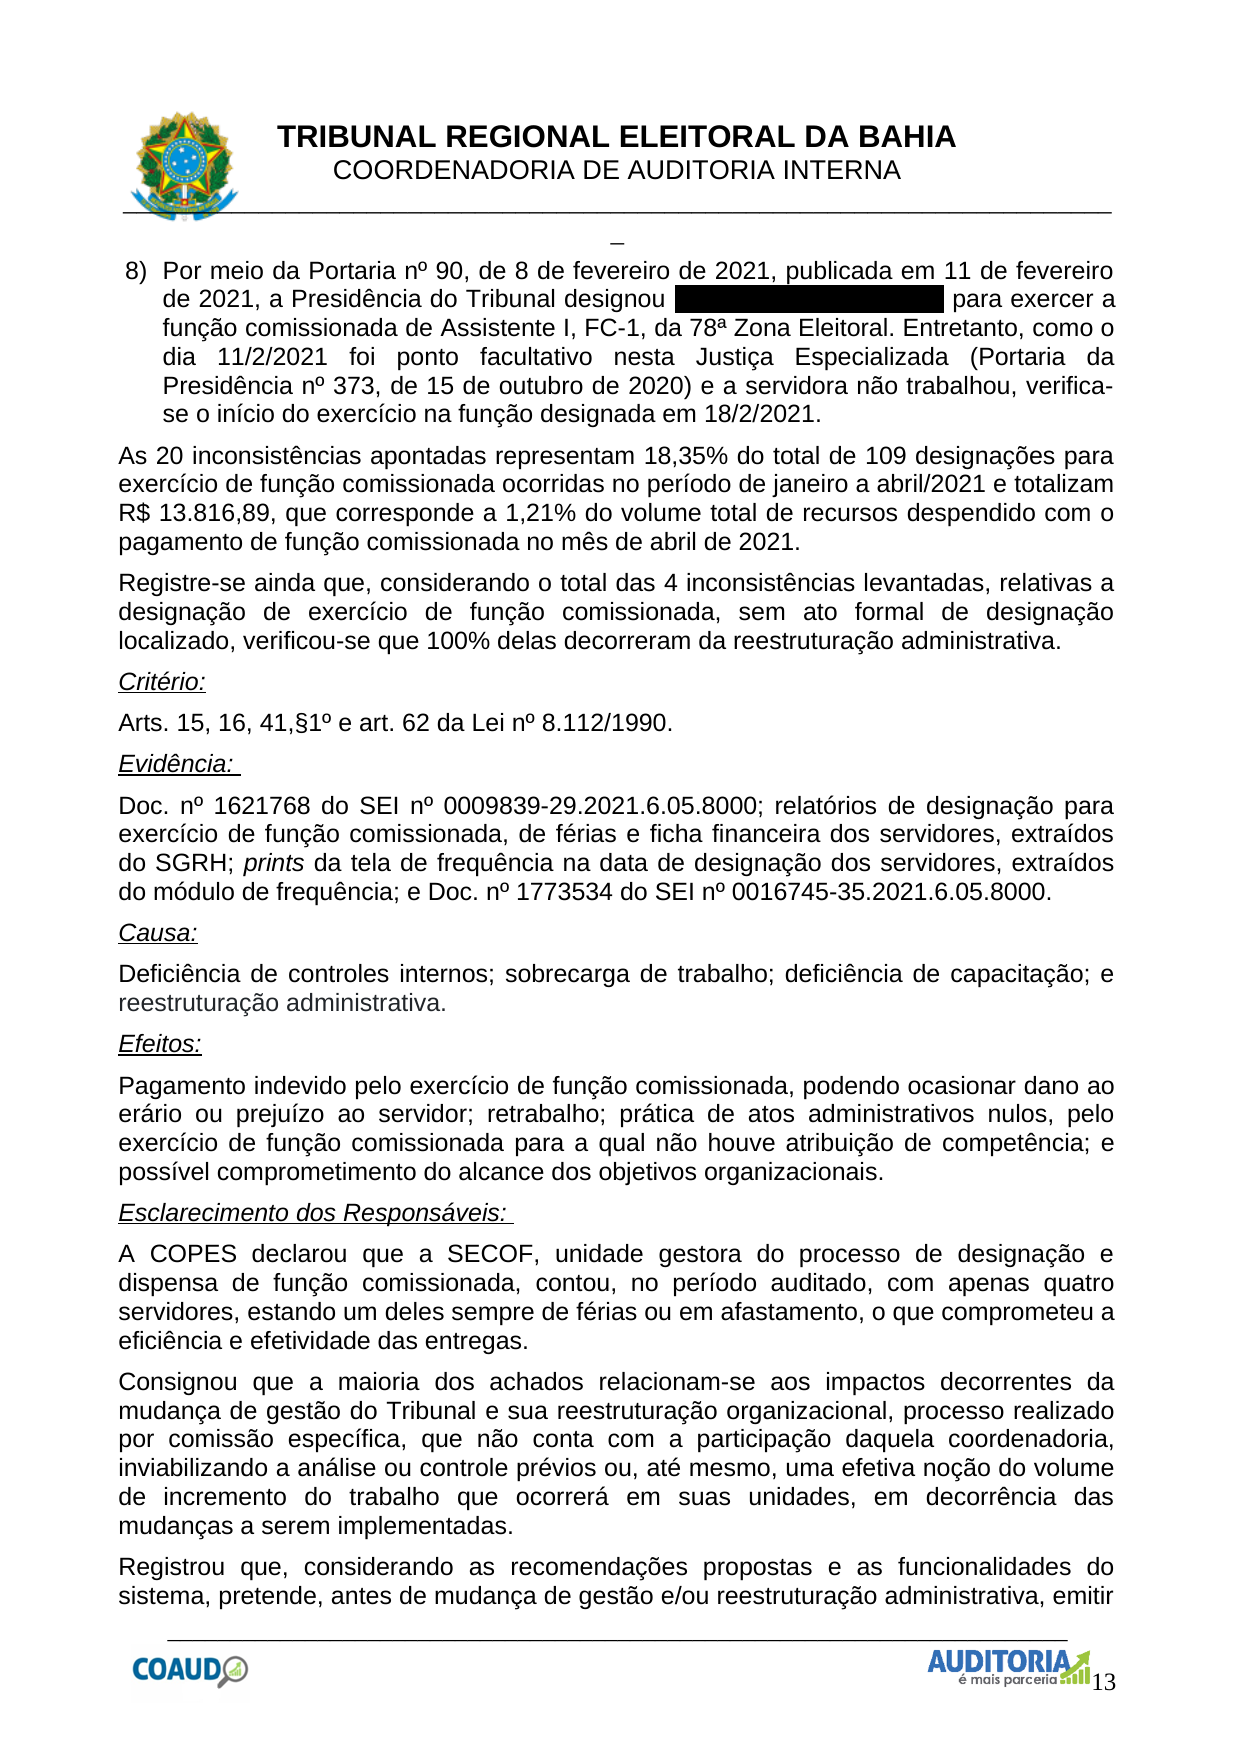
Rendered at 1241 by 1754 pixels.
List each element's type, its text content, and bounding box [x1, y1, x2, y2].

text Arts. 15, 16, 41,§1º e art. 62 da Lei nº 8.112/1990. [118, 708, 1116, 737]
text Efeitos: [118, 1029, 1116, 1058]
text Causa: [118, 918, 1116, 947]
list Por meio da Portaria nº 90, de 8 de fevereiro de 2021, publicada em 11 de fevereiro de 2021, a Presidência do Tribunal designou Edenilda Sousa Bomfim para exercer a função comissionada de Assistente I, FC-1, da 78ª Zona Eleitoral. Entretanto, como o dia 11/2/2021 foi ponto facultativo nesta Justiça Especializada (Portaria da Presidência nº 373, de 15 de outubro de 2020) e a servidora não trabalhou, verifica-se o início do exercício na função designada em 18/2/2021. [125, 256, 1116, 428]
text As 20 inconsistências apontadas representam 18,35% do total de 109 designações para exercício de função comissionada ocorridas no período de janeiro a abril/2021 e totalizam R$ 13.816,89, que corresponde a 1,21% do volume total de recursos despendido com o pagamento de função comissionada no mês de abril de 2021. [118, 441, 1116, 556]
picture [925, 1644, 1092, 1691]
text Evidência: [118, 749, 1116, 778]
picture [127, 109, 243, 212]
text Critério: [118, 667, 1116, 696]
text Consignou que a maioria dos achados relacionam-se aos impactos decorrentes da mudança de gestão do Tribunal e sua reestruturação organizacional, processo realizado por comissão específica, que não conta com a participação daquela coordenadoria, inviabilizando a análise ou controle prévios ou, até mesmo, uma efetiva noção do volume de incremento do trabalho que ocorrerá em suas unidades, em decorrência das mudanças a serem implementadas. [118, 1367, 1116, 1539]
text Pagamento indevido pelo exercício de função comissionada, podendo ocasionar dano ao erário ou prejuízo ao servidor; retrabalho; prática de atos administrativos nulos, pelo exercício de função comissionada para a qual não houve atribuição de competência; e possível comprometimento do alcance dos objetivos organizacionais. [118, 1071, 1116, 1186]
picture [127, 214, 243, 223]
text Registre-se ainda que, considerando o total das 4 inconsistências levantadas, relativas a designação de exercício de função comissionada, sem ato formal de designação localizado, verificou-se que 100% delas decorreram da reestruturação administrativa. [118, 568, 1116, 654]
text Esclarecimento dos Responsáveis: [118, 1198, 1116, 1227]
picture [130, 1644, 254, 1703]
text Deficiência de controles internos; sobrecarga de trabalho; deficiência de capacitação; e reestruturação administrativa. [118, 959, 1116, 1017]
text A COPES declarou que a SECOF, unidade gestora do processo de designação e dispensa de função comissionada, contou, no período auditado, com apenas quatro servidores, estando um deles sempre de férias ou em afastamento, o que comprometeu a eficiência e efetividade das entregas. [118, 1239, 1116, 1354]
text Doc. nº 1621768 do SEI nº 0009839-29.2021.6.05.8000; relatórios de designação para exercício de função comissionada, de férias e ficha financeira dos servidores, extraídos do SGRH; prints da tela de frequência na data de designação dos servidores, extraídos do módulo de frequência; e Doc. nº 1773534 do SEI nº 0016745-35.2021.6.05.8000. [118, 791, 1116, 906]
